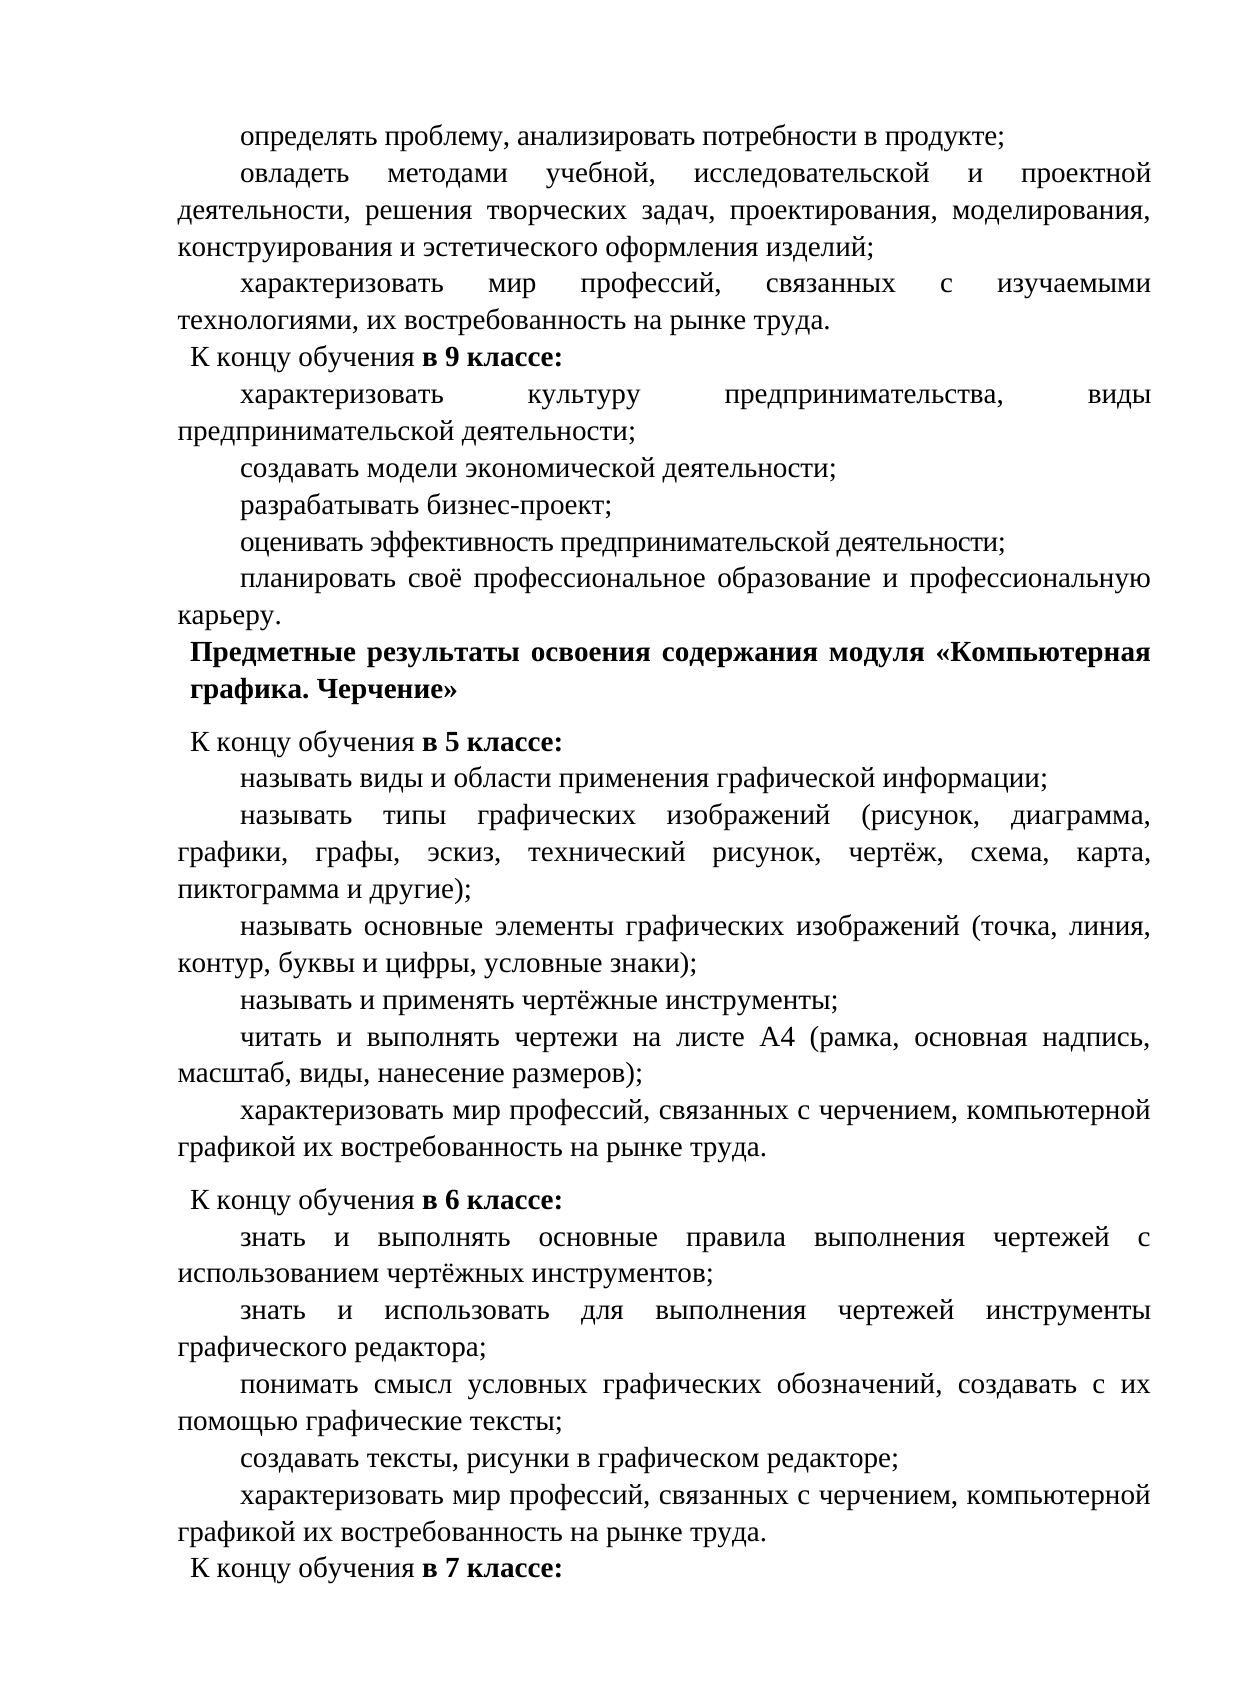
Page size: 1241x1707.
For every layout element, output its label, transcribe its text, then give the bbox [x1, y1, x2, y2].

text Предметные результаты освоения содержания модуля «Компьютерная графика. Черчение» [190, 634, 1152, 705]
text называть и применять чертёжные инструменты; [177, 982, 1152, 1015]
text называть типы графических изображений (рисунок, диаграмма, графики, графы, эскиз, технический рисунок, чертёж, схема, карта, пиктограмма и другие); [177, 797, 1152, 905]
text характеризовать культуру предпринимательства, виды предпринимательской деятельности; [177, 376, 1152, 447]
text характеризовать мир профессий, связанных с черчением, компьютерной графикой их востребованность на рынке труда. [177, 1092, 1152, 1163]
text читать и выполнять чертежи на листе А4 (рамка, основная надпись, масштаб, виды, нанесение размеров); [177, 1019, 1152, 1089]
text характеризовать мир профессий, связанных с изучаемыми технологиями, их востребованность на рынке труда. [177, 266, 1152, 336]
text называть основные элементы графических изображений (точка, линия, контур, буквы и цифры, условные знаки); [177, 908, 1152, 978]
text К концу обучения в 7 классе: [190, 1551, 1152, 1584]
text создавать модели экономической деятельности; [177, 450, 1152, 483]
text К концу обучения в 9 классе: [190, 339, 1152, 373]
text называть виды и области применения графической информации; [177, 761, 1152, 794]
text планировать своё профессиональное образование и профессиональную карьеру. [177, 561, 1152, 631]
text разрабатывать бизнес-проект; [177, 487, 1152, 520]
text понимать смысл условных графических обозначений, создавать с их помощью графические тексты; [177, 1366, 1152, 1437]
text оценивать эффективность предпринимательской деятельности; [177, 524, 1152, 557]
text знать и использовать для выполнения чертежей инструменты графического редактора; [177, 1292, 1152, 1363]
text характеризовать мир профессий, связанных с черчением, компьютерной графикой их востребованность на рынке труда. [177, 1477, 1152, 1547]
text создавать тексты, рисунки в графическом редакторе; [177, 1440, 1152, 1473]
text овладеть методами учебной, исследовательской и проектной деятельности, решения творческих задач, проектирования, моделирования, конструирования и эстетического оформления изделий; [177, 155, 1152, 262]
text К концу обучения в 6 классе: [190, 1182, 1152, 1215]
text определять проблему, анализировать потребности в продукте; [177, 118, 1152, 152]
text знать и выполнять основные правила выполнения чертежей с использованием чертёжных инструментов; [177, 1219, 1152, 1289]
text К концу обучения в 5 классе: [190, 724, 1152, 757]
